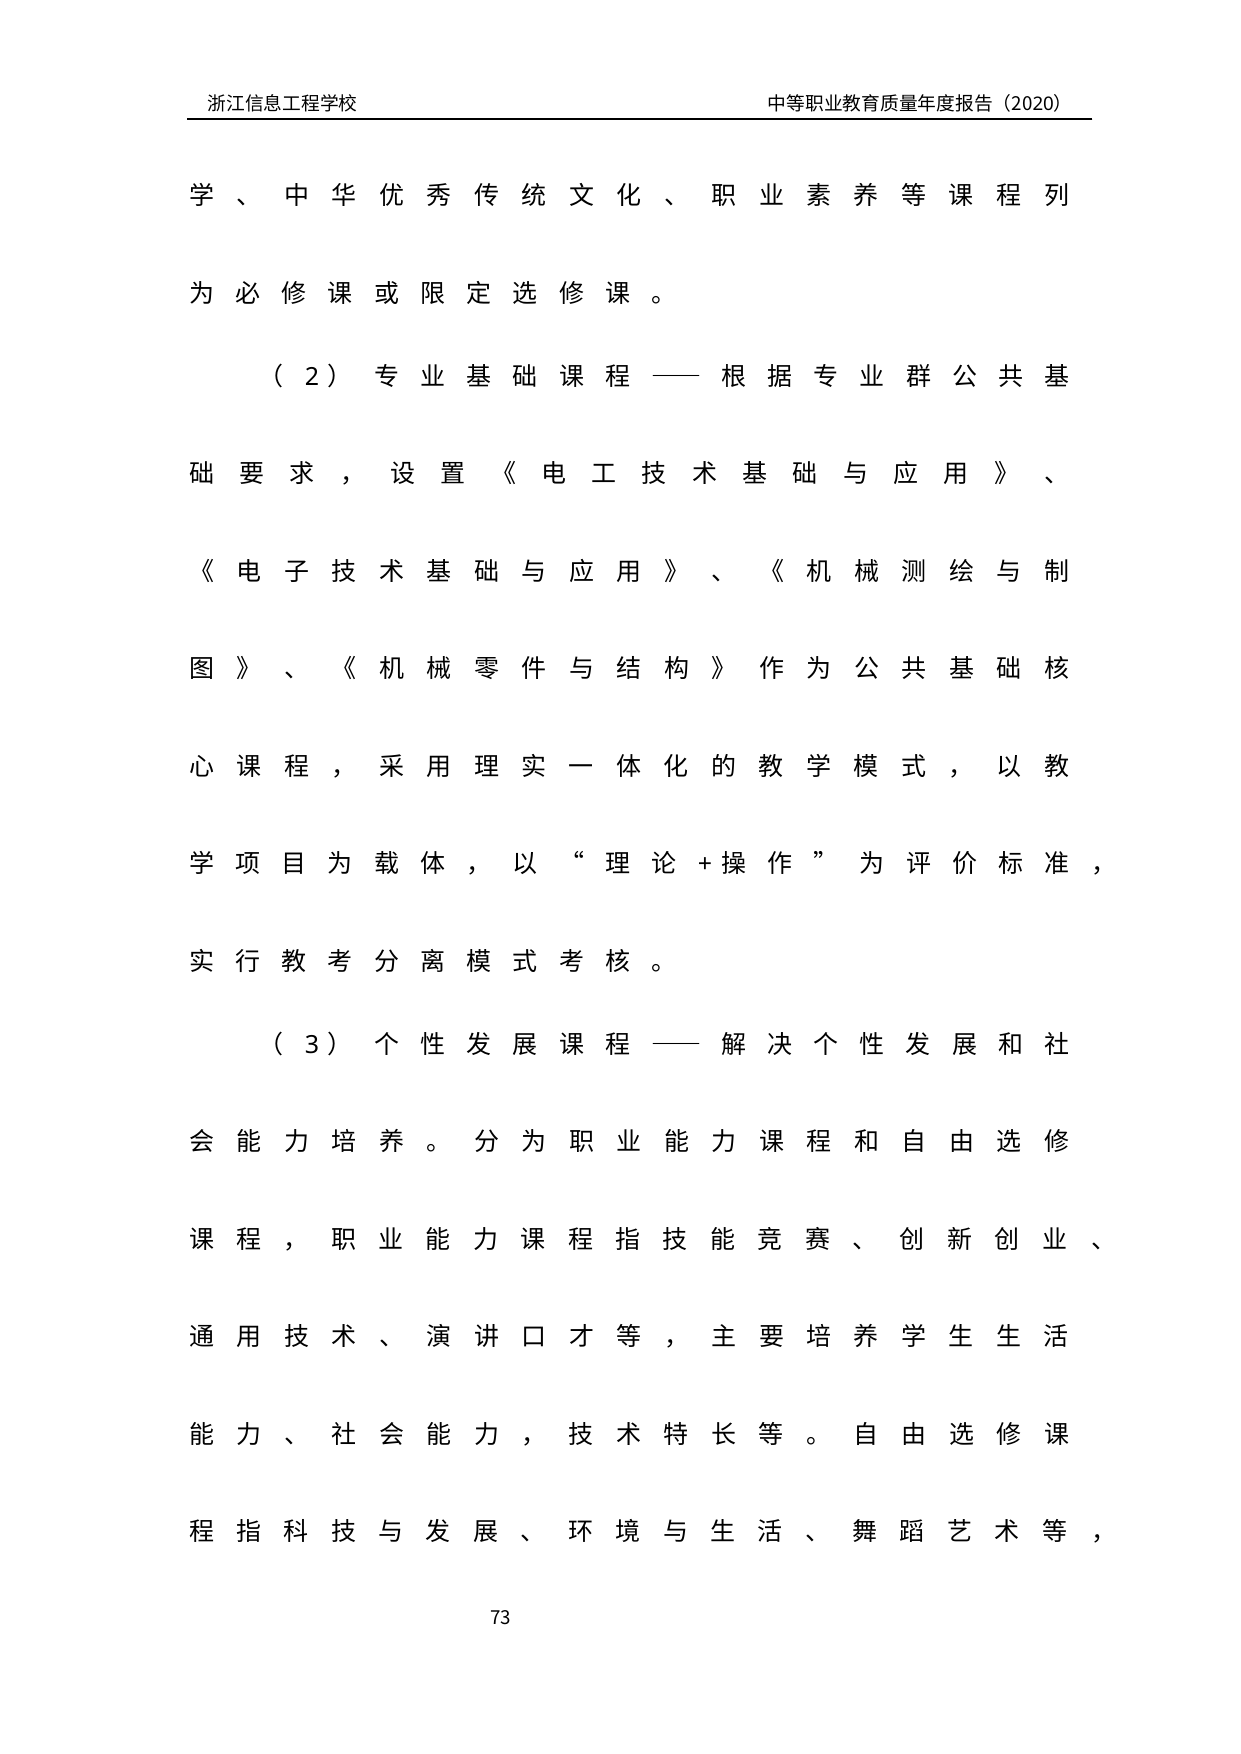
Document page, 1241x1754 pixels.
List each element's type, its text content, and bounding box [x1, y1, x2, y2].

list 专业基础课程——根据专业群公共基础要求，设置《电工技术基础与应用》、《电子技术基础与应用》、《机械测绘与制图》、《机械零件与结构》作为公共基础核心课程，采用理实一体化的教学模式，以教学项目为载体，以“理论+操作”为评价标准，实行教考分离模式考核。 [189, 342, 1091, 992]
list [189, 1010, 1091, 1562]
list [189, 161, 1091, 324]
